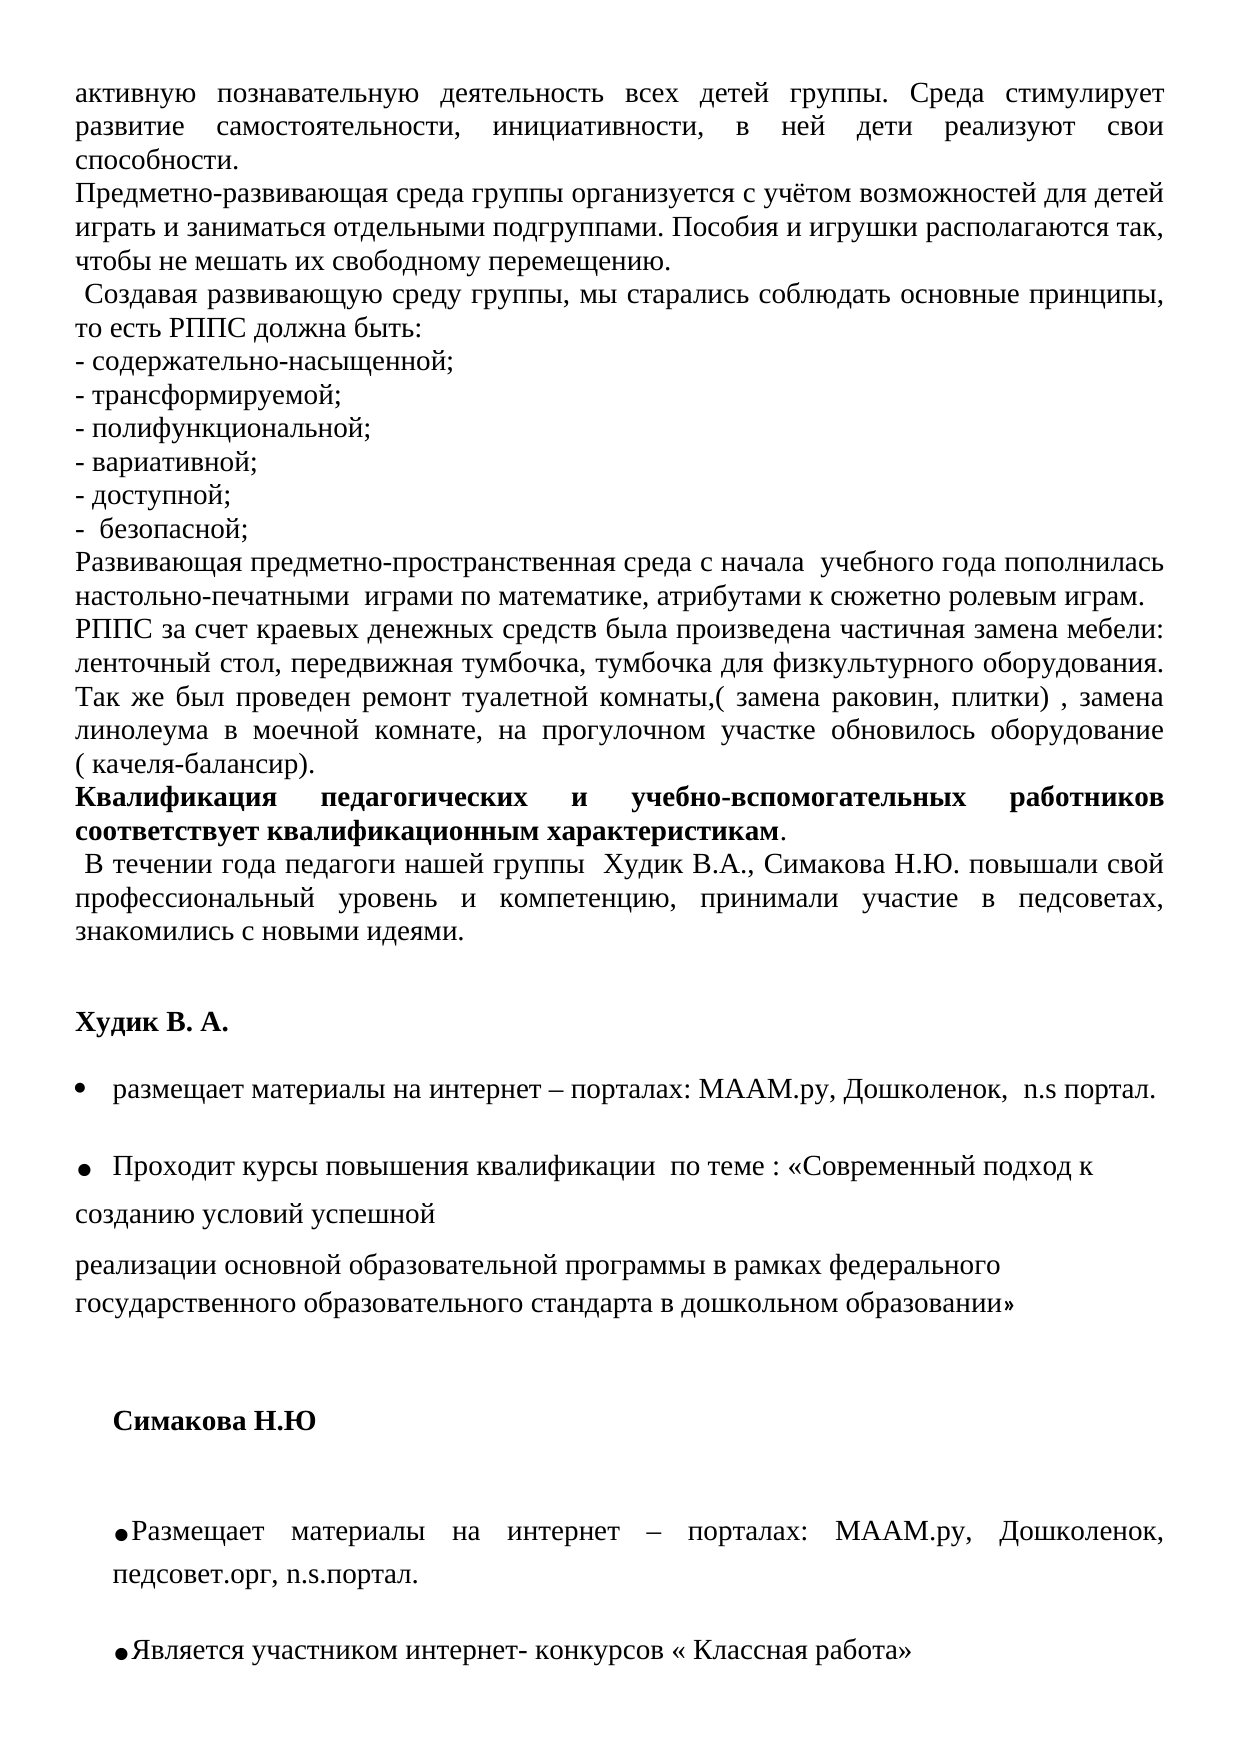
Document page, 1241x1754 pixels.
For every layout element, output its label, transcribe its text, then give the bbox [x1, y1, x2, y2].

text реализации основной образовательной программы в рамках федерального государственного образовательного стандарта в дошкольном образовании» [75, 1247, 1165, 1319]
text . Проходит курсы повышения квалификации по теме : «Современный подход к созданию условий успешной [75, 1105, 1165, 1230]
text .Размещает материалы на интернет – порталах: МААМ.ру, Дошколенок, педсовет.орг, n.s.портал. [112, 1470, 1165, 1590]
text Симакова Н.Ю [112, 1403, 1165, 1436]
text Создавая развивающую среду группы, мы старались соблюдать основные принципы, то есть РППС должна быть: [75, 276, 1165, 343]
text В течении года педагоги нашей группы Худик В.А., Симакова Н.Ю. повышали свой профессиональный уровень и компетенцию, принимали участие в педсоветах, знакомились с новыми идеями. [75, 846, 1165, 947]
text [75, 75, 1165, 176]
text - вариативной; [75, 444, 1165, 477]
text - полифункциональной; [75, 410, 1165, 444]
text - безопасной; [75, 511, 1165, 544]
list размещает материалы на интернет – порталах: МААМ.ру, Дошколенок, n.s портал. [75, 1072, 1165, 1105]
text .Является участником интернет- конкурсов « Классная работа» [112, 1590, 1165, 1676]
text - трансформируемой; [75, 377, 1165, 410]
text Предметно-развивающая среда группы организуется с учётом возможностей для детей играть и заниматься отдельными подгруппами. Пособия и игрушки располагаются так, чтобы не мешать их свободному перемещению. [75, 176, 1165, 276]
text - доступной; [75, 477, 1165, 511]
text Худик В. А. [75, 1004, 1165, 1038]
text Квалификация педагогических и учебно-вспомогательных работников соответствует квалификационным характеристикам. [75, 779, 1165, 846]
text Развивающая предметно-пространственная среда с начала учебного года пополнилась настольно-печатными играми по математике, атрибутами к сюжетно ролевым играм. [75, 544, 1165, 612]
text - содержательно-насыщенной; [75, 343, 1165, 377]
text РППС за счет краевых денежных средств была произведена частичная замена мебели: ленточный стол, передвижная тумбочка, тумбочка для физкультурного оборудования. Так же был проведен ремонт туалетной комнаты,( замена раковин, плитки) , замена линолеума в моечной комнате, на прогулочном участке обновилось оборудование ( качеля-балансир). [75, 612, 1165, 779]
